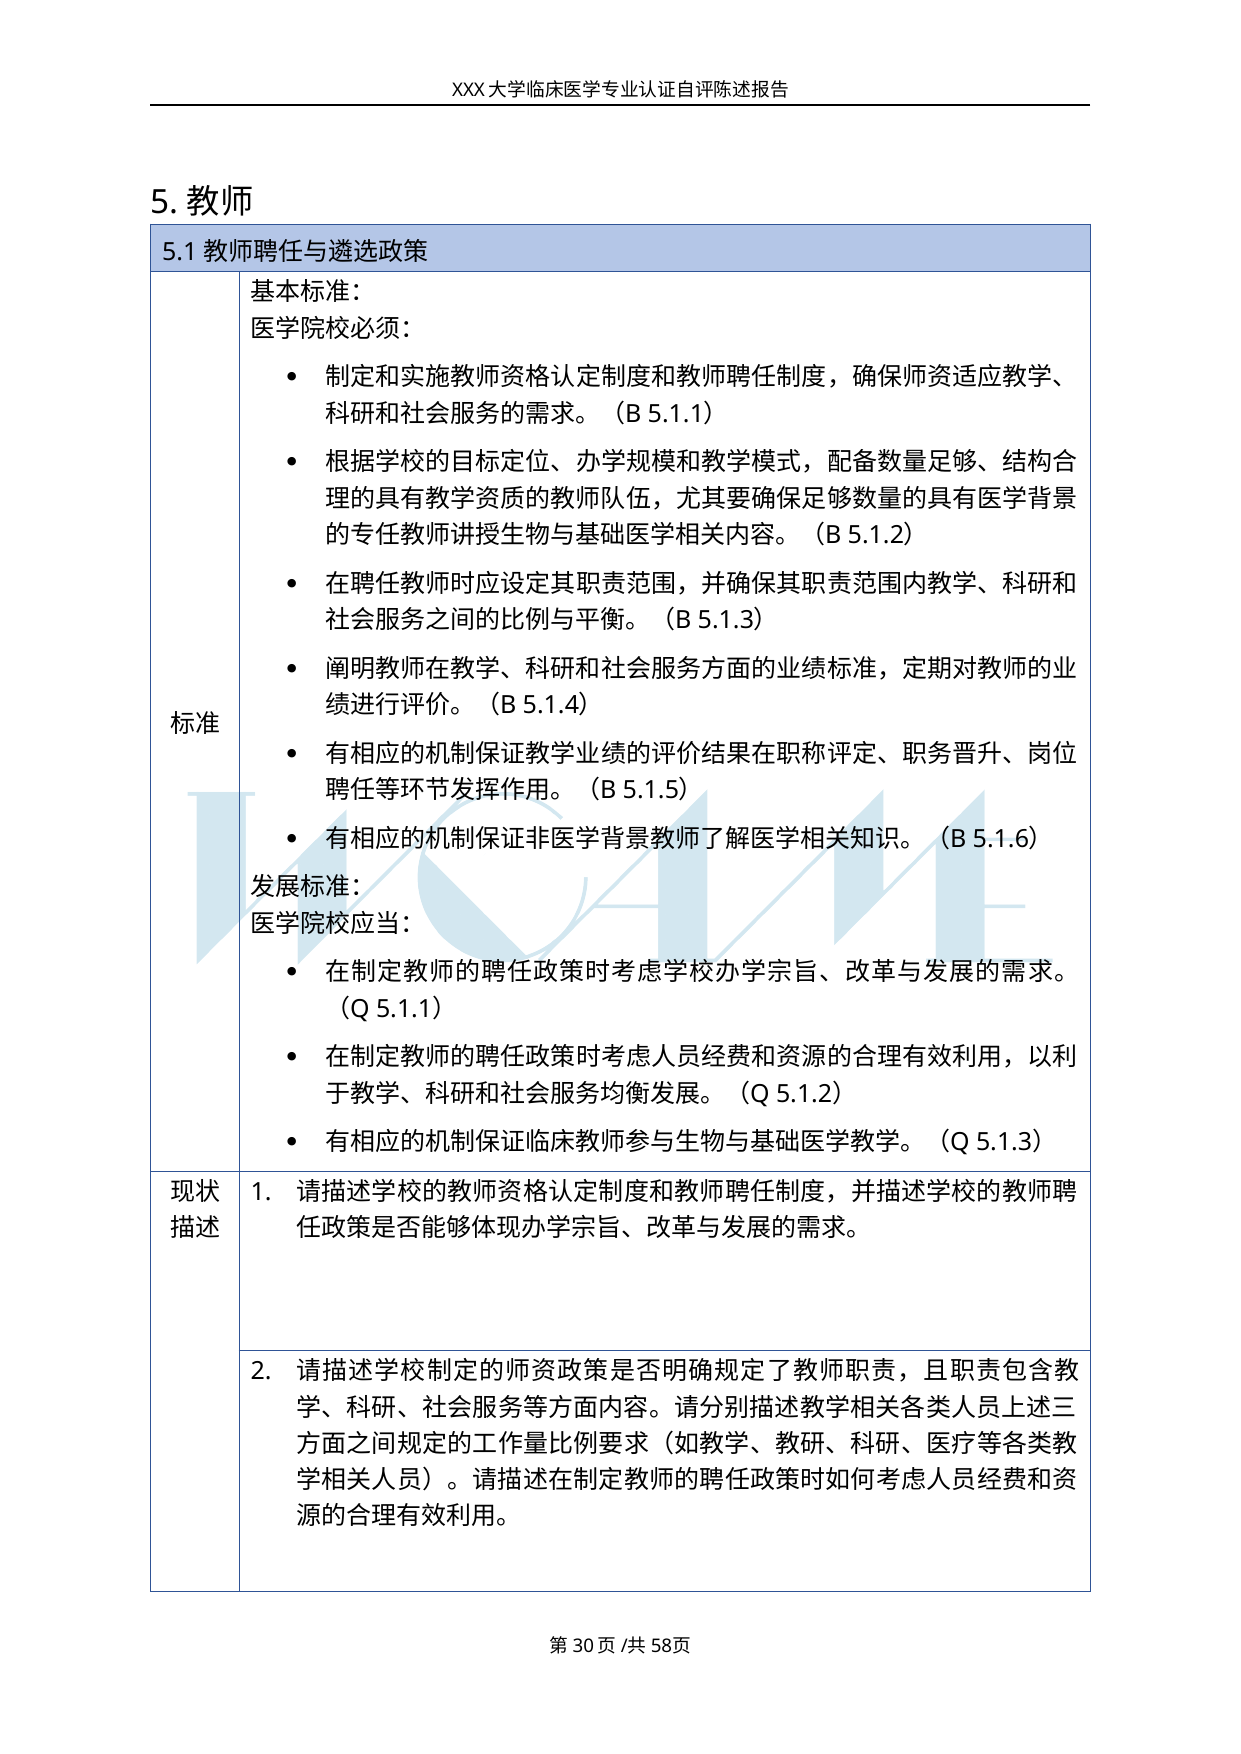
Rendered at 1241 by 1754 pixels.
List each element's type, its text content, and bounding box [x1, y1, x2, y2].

table_cell 现状描述 [151, 1172, 239, 1591]
subtitle 5. 教师 [150, 175, 1090, 223]
table_header 5.1 教师聘任与遴选政策 [151, 225, 1090, 271]
table_cell 基本标准： 医学院校必须： 制定和实施教师资格认定制度和教师聘任制度，确保师资适应教学、科研和社会服务的需求。（B 5.1.1） 根据学校的目标定位、办学规模和教学模式，配备数量足够、结构合理的具有教学资质的教师队伍，尤其要确保足够数量的具有医学背景的专任教师讲授生物与基础医学相关内容。（B 5.1.2） 在聘任教师时应设定其职责范围，并确保其职责范围内教学、科研和社会服务之间的比例与平衡。（B 5.1.3） 阐明教师在教学、科研和社会服务方面的业绩标准，定期对教师的业绩进行评价。（B 5.1.4） 有相应的机制保证教学业绩的评价结果在职称评定、职务晋升、岗位聘任等环节发挥作用。（B 5.1.5） 有相应的机制保证非医学背景教师了解医学相关知识。（B 5.1.6） 发展标准： 医学院校应当： 在制定教师的聘任政策时考虑学校办学宗旨、改革与发展的需求。（Q 5.1.1） 在制定教师的聘任政策时考虑人员经费和资源的合理有效利用，以利于教学、科研和社会服务均衡发展。（Q 5.1.2） 有相应的机制保证临床教师参与生物与基础医学教学。（Q 5.1.3） [240, 272, 1090, 1171]
table_cell 请描述学校的教师资格认定制度和教师聘任制度，并描述学校的教师聘任政策是否能够体现办学宗旨、改革与发展的需求。 [240, 1172, 1090, 1350]
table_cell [240, 1351, 1090, 1591]
table_cell 标准 [151, 272, 239, 1171]
